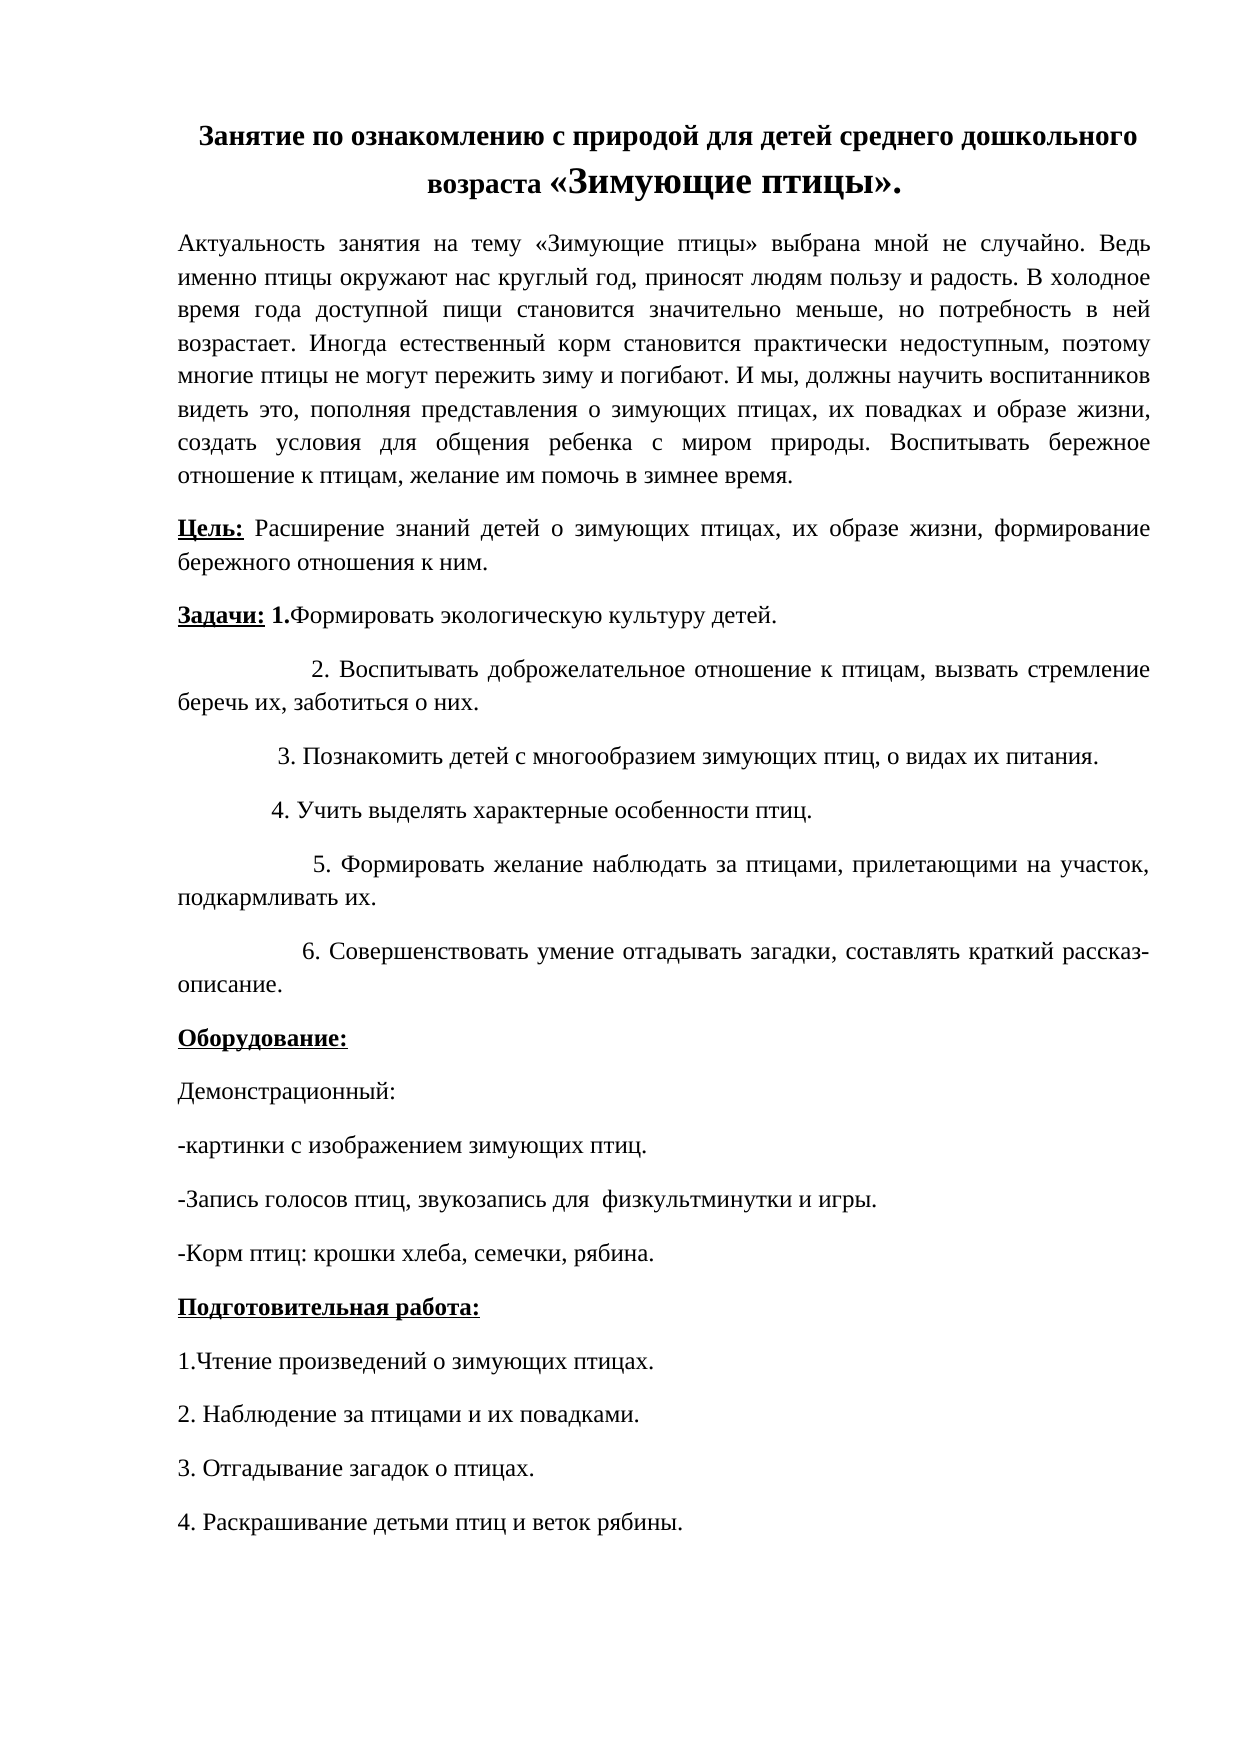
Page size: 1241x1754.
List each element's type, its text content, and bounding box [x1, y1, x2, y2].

text Оборудование: [177, 1023, 1152, 1051]
text Задачи: 1.Формировать экологическую культуру детей. [177, 600, 1152, 629]
text Цель: Расширение знаний детей о зимующих птицах, их образе жизни, формирование бережного отношения к ним. [177, 513, 1152, 575]
text Актуальность занятия на тему «Зимующие птицы» выбрана мной не случайно. Ведь именно птицы окружают нас круглый год, приносят людям пользу и радость. В холодное время года доступной пищи становится значительно меньше, но потребность в ней возрастает. Иногда естественный корм становится практически недоступным, поэтому многие птицы не могут пережить зиму и погибают. И мы, должны научить воспитанников видеть это, пополняя представления о зимующих птицах, их повадках и образе жизни, создать условия для общения ребенка с миром природы. Воспитывать бережное отношение к птицам, желание им помочь в зимнее время. [177, 228, 1152, 488]
text -Запись голосов птиц, звукозапись для физкультминутки и игры. [177, 1184, 1152, 1213]
text 2. Воспитывать доброжелательное отношение к птицам, вызвать стремление беречь их, заботиться о них. [177, 654, 1152, 716]
text -Корм птиц: крошки хлеба, семечки, рябина. [177, 1238, 1152, 1267]
text 5. Формировать желание наблюдать за птицами, прилетающими на участок, подкармливать их. [177, 849, 1152, 911]
text Занятие по ознакомлению с природой для детей среднего дошкольного возраста «Зимующие птицы». [177, 118, 1152, 201]
text 2. Наблюдение за птицами и их повадками. [177, 1399, 1152, 1428]
text -картинки с изображением зимующих птиц. [177, 1130, 1152, 1159]
text Подготовительная работа: [177, 1292, 1152, 1321]
text 4. Раскрашивание детьми птиц и веток рябины. [177, 1507, 1152, 1536]
text 1.Чтение произведений о зимующих птицах. [177, 1346, 1152, 1374]
text 3. Познакомить детей с многообразием зимующих птиц, о видах их питания. [177, 741, 1152, 770]
text 6. Совершенствовать умение отгадывать загадки, составлять краткий рассказ-описание. [177, 936, 1152, 997]
text 3. Отгадывание загадок о птицах. [177, 1453, 1152, 1482]
text Демонстрационный: [177, 1076, 1152, 1105]
text 4. Учить выделять характерные особенности птиц. [177, 795, 1152, 824]
